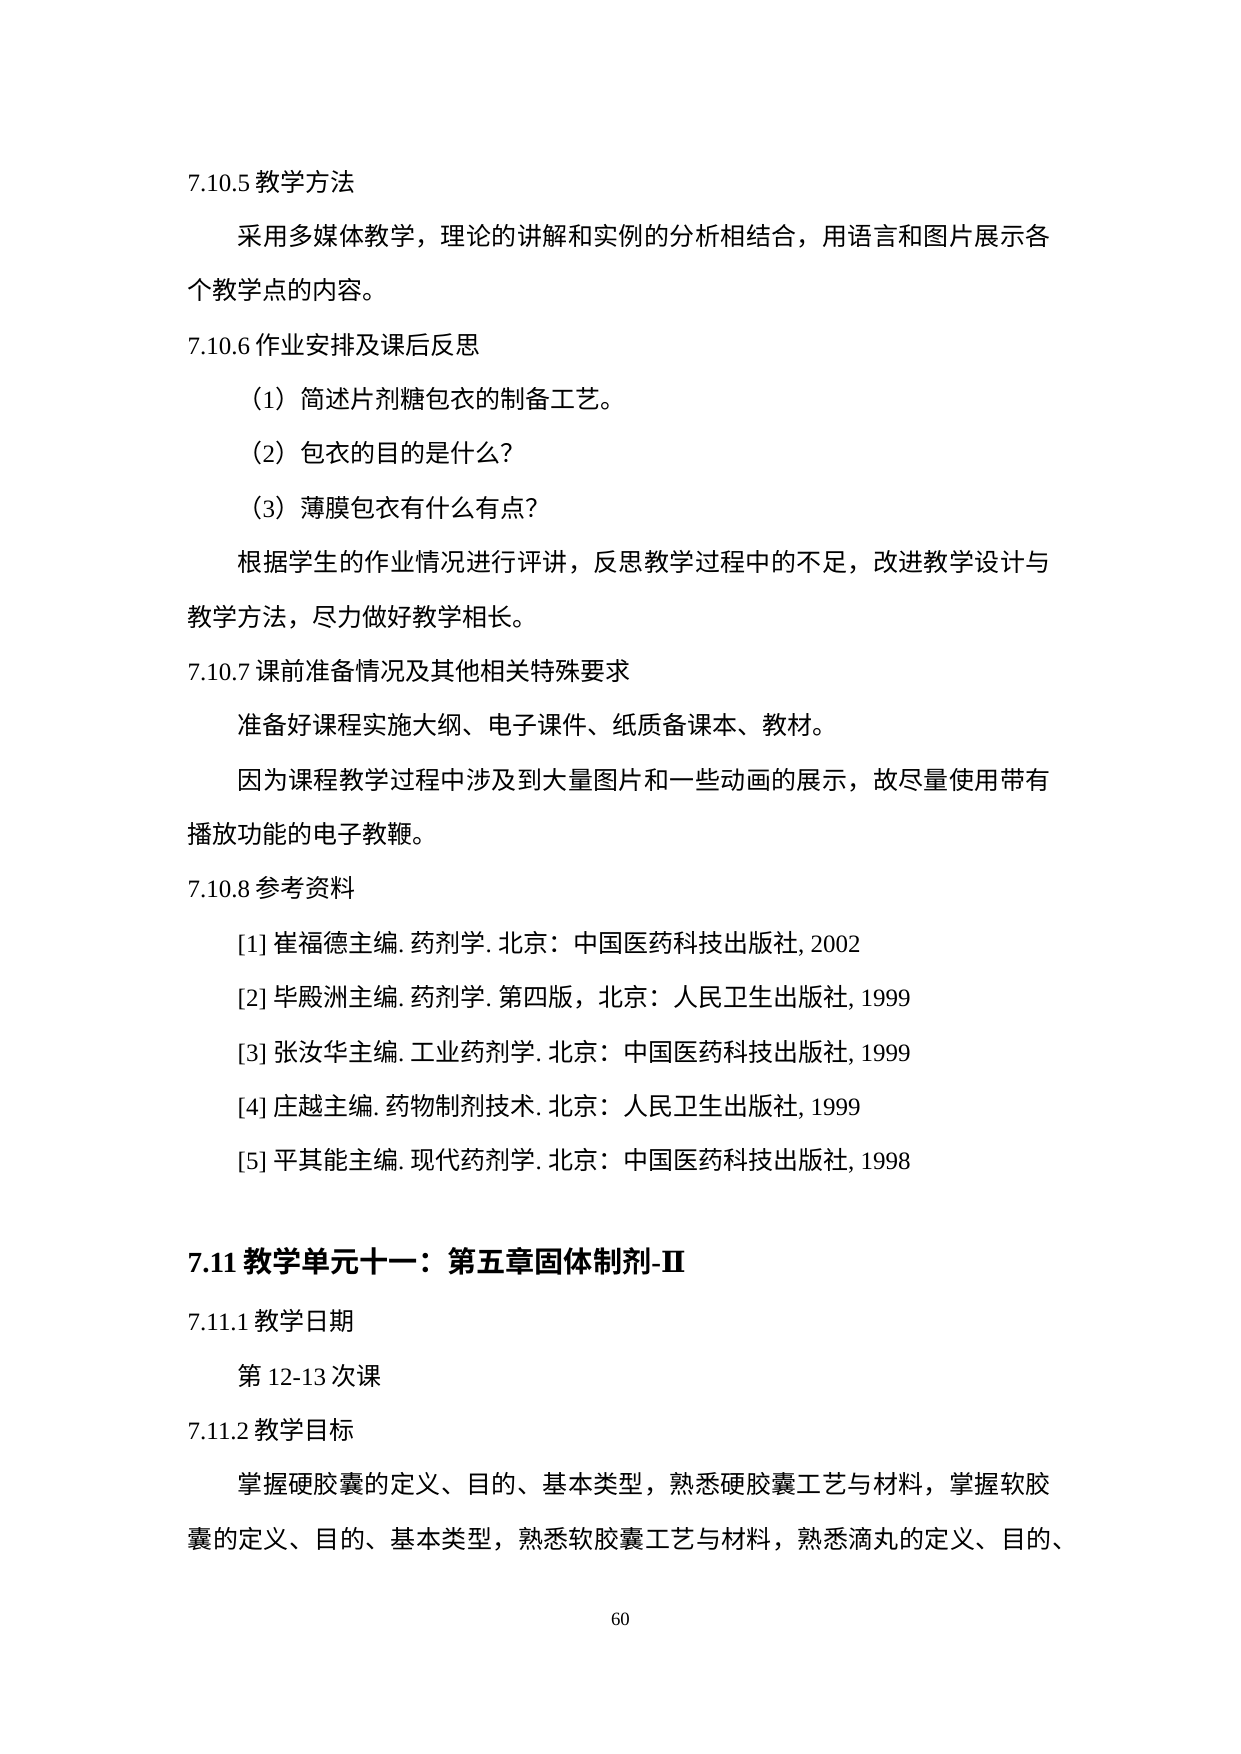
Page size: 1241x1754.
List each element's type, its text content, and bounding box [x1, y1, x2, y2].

text 7.11教学单元十一：第五章固体制剂-Ⅱ [187, 1238, 1053, 1281]
text 7.10.7课前准备情况及其他相关特殊要求 [187, 651, 1053, 688]
text 7.10.6作业安排及课后反思 [187, 325, 1053, 361]
text [5] 平其能主编. 现代药剂学. 北京：中国医药科技出版社, 1998 [187, 1141, 1053, 1177]
text 因为课程教学过程中涉及到大量图片和一些动画的展示，故尽量使用带有播放功能的电子教鞭。 [187, 760, 1053, 851]
text （2）包衣的目的是什么？ [187, 434, 1053, 470]
text [2] 毕殿洲主编. 药剂学. 第四版，北京：人民卫生出版社, 1999 [187, 978, 1053, 1014]
text 7.10.5教学方法 [187, 162, 1053, 198]
text 采用多媒体教学，理论的讲解和实例的分析相结合，用语言和图片展示各个教学点的内容。 [187, 216, 1053, 307]
text （3）薄膜包衣有什么有点？ [187, 488, 1053, 524]
text 7.10.8参考资料 [187, 869, 1053, 905]
text 准备好课程实施大纲、电子课件、纸质备课本、教材。 [187, 706, 1053, 742]
text [3] 张汝华主编. 工业药剂学. 北京：中国医药科技出版社, 1999 [187, 1032, 1053, 1068]
text 7.11.2教学目标 [187, 1410, 1053, 1447]
text 7.11.1教学日期 [187, 1302, 1053, 1338]
text 第12-13次课 [187, 1356, 1053, 1392]
text [1] 崔福德主编. 药剂学. 北京：中国医药科技出版社, 2002 [187, 923, 1053, 959]
text 根据学生的作业情况进行评讲，反思教学过程中的不足，改进教学设计与教学方法，尽力做好教学相长。 [187, 543, 1053, 633]
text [187, 1465, 1053, 1555]
text [4] 庄越主编. 药物制剂技术. 北京：人民卫生出版社, 1999 [187, 1086, 1053, 1123]
text （1）简述片剂糖包衣的制备工艺。 [187, 379, 1053, 416]
